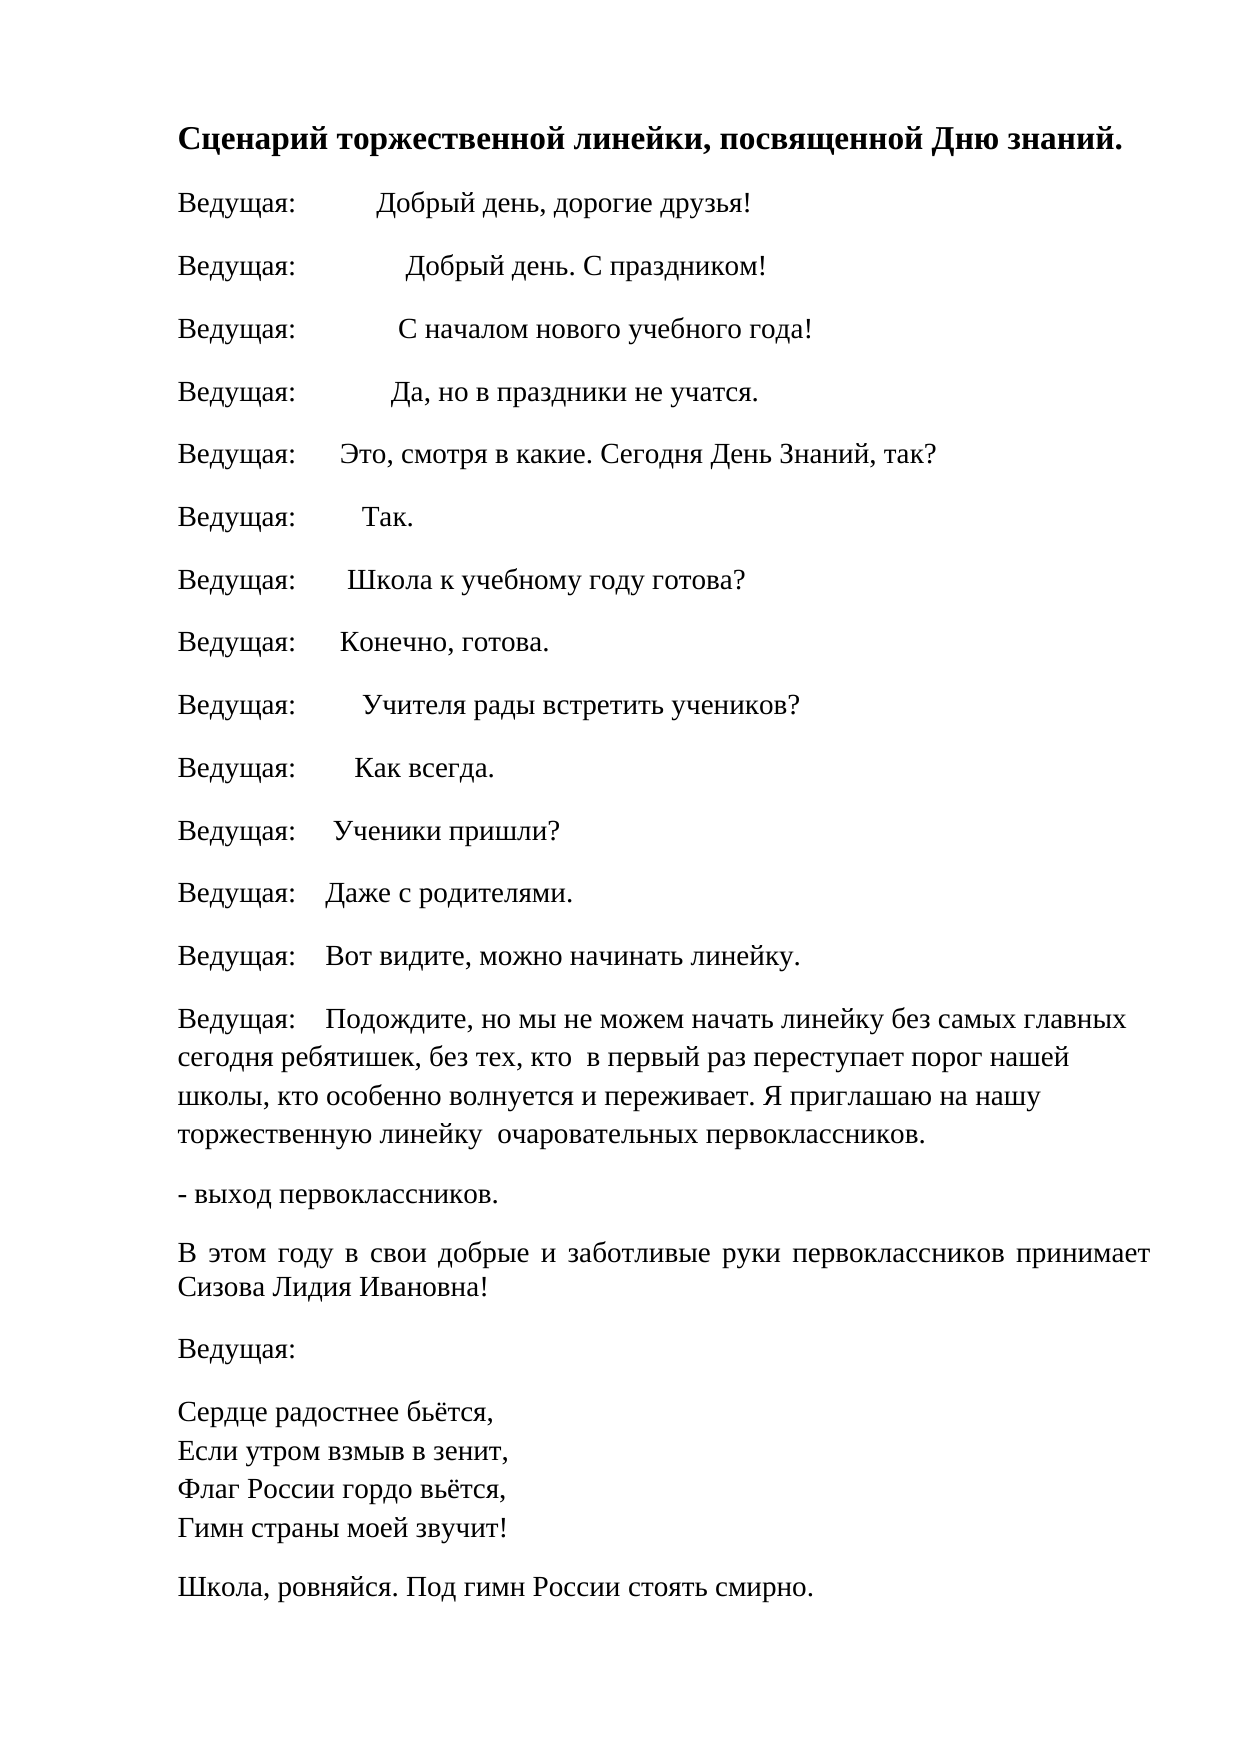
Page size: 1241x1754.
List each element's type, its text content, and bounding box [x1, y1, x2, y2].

text Ведущая: Так. [177, 499, 1152, 533]
text Ведущая: Вот видите, можно начинать линейку. [177, 938, 1152, 972]
text Сердце радостнее бьётся, Если утром взмыв в зенит, Флаг России гордо вьётся, Гимн страны моей звучит! [177, 1394, 1152, 1543]
text Ведущая: [177, 1331, 1152, 1365]
text Ведущая: Это, смотря в какие. Сегодня День Знаний, так? [177, 436, 1152, 470]
text Ведущая: Добрый день, дорогие друзья! [177, 186, 1152, 219]
text Ведущая: Ученики пришли? [177, 813, 1152, 846]
text Ведущая: С началом нового учебного года! [177, 311, 1152, 344]
text Школа, ровняйся. Под гимн России стоять смирно. [177, 1569, 1152, 1603]
text Ведущая: Конечно, готова. [177, 624, 1152, 658]
text Сценарий торжественной линейки, посвященной Дню знаний. [177, 118, 1152, 156]
text Ведущая: Да, но в праздники не учатся. [177, 374, 1152, 407]
text В этом году в свои добрые и заботливые руки первоклассников принимает Сизова Лидия Ивановна! [177, 1235, 1152, 1302]
text Ведущая: Учителя рады встретить учеников? [177, 687, 1152, 721]
text Ведущая: Подождите, но мы не можем начать линейку без самых главных сегодня ребятишек, без тех, кто в первый раз переступает порог нашей школы, кто особенно волнуется и переживает. Я приглашаю на нашу торжественную линейку очаровательных первоклассников. [177, 1001, 1152, 1150]
text - выход первоклассников. [177, 1176, 1152, 1209]
text Ведущая: Школа к учебному году готова? [177, 562, 1152, 595]
text Ведущая: Даже с родителями. [177, 875, 1152, 909]
text Ведущая: Как всегда. [177, 750, 1152, 783]
text Ведущая: Добрый день. С праздником! [177, 248, 1152, 282]
